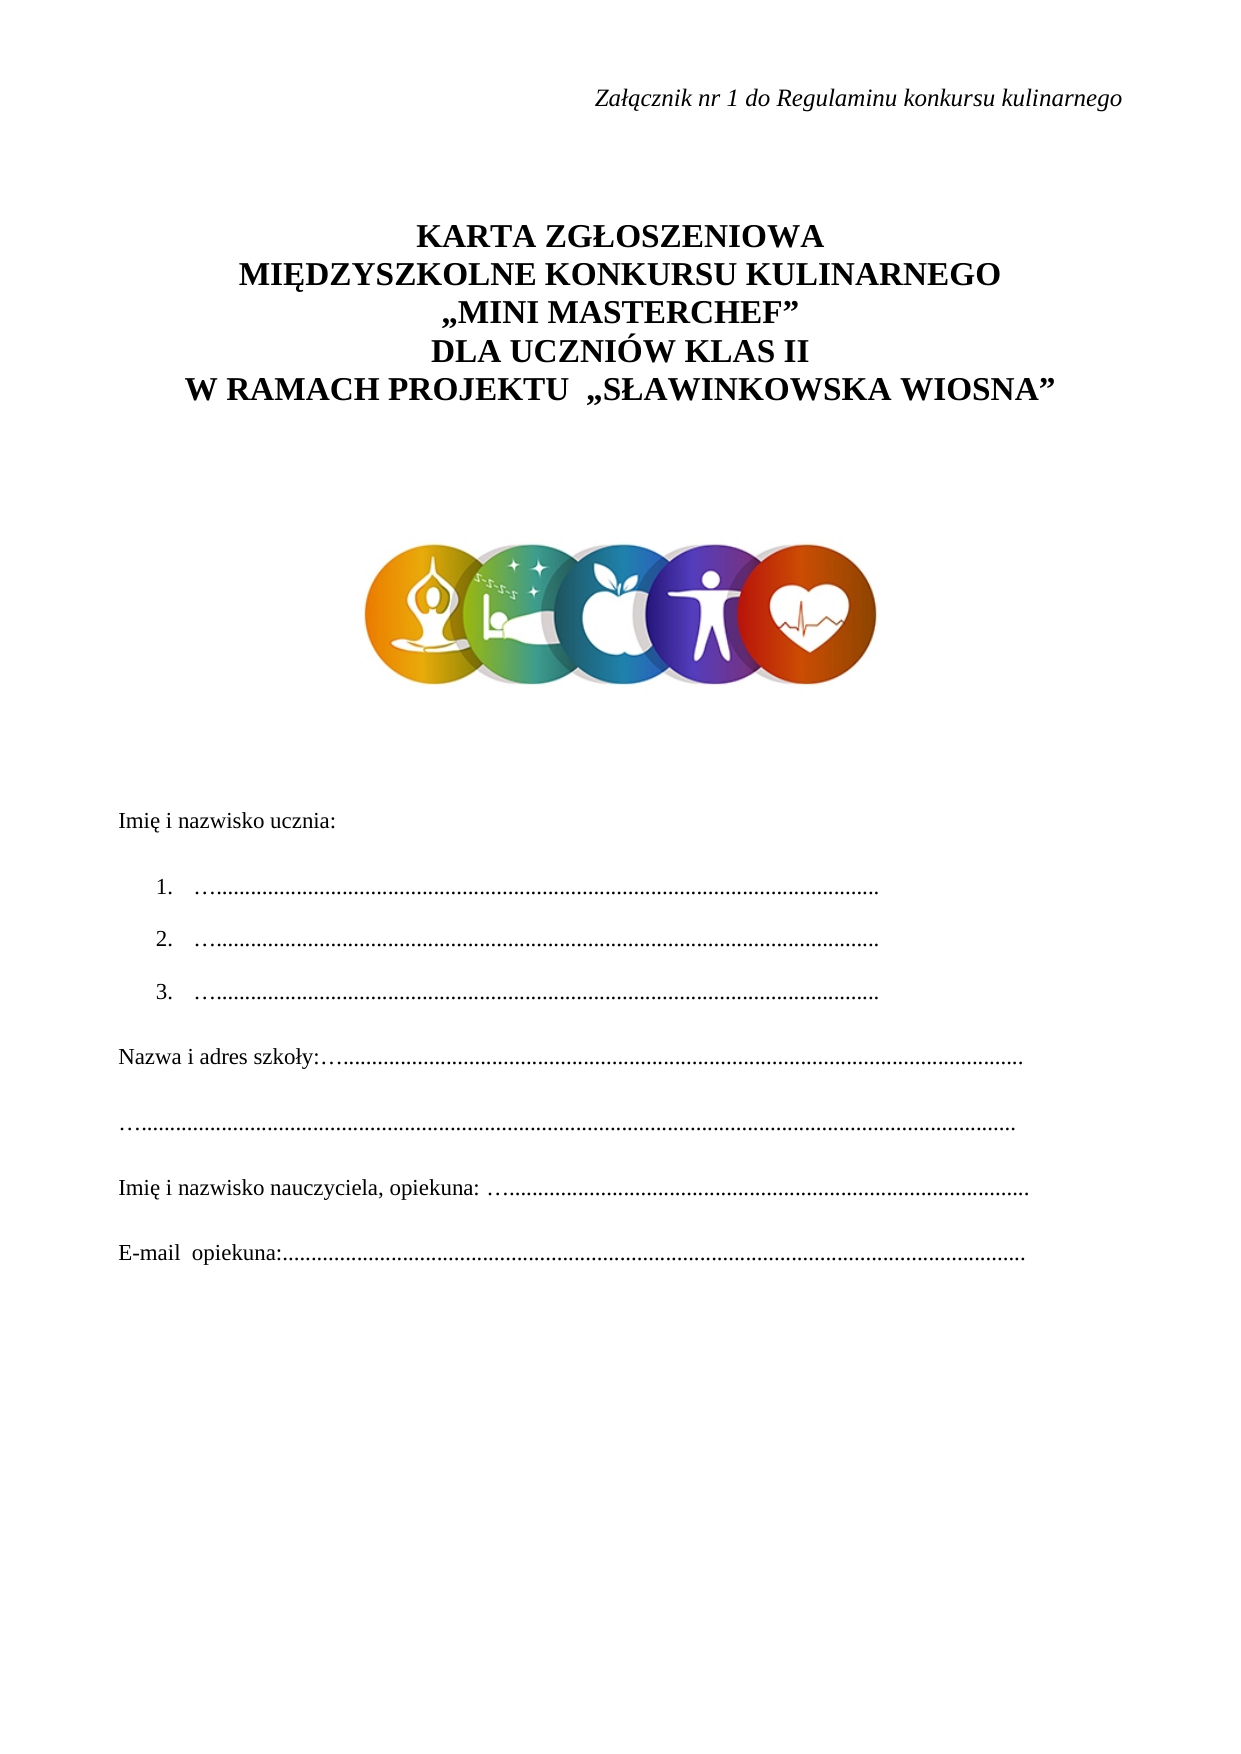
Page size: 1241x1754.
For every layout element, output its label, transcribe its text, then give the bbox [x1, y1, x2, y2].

text MIĘDZYSZKOLNE KONKURSU KULINARNEGO [118, 254, 1122, 293]
text „MINI MASTERCHEF” [118, 293, 1122, 331]
list ….................................................................................................................... [156, 978, 1122, 1004]
text Imię i nazwisko nauczyciela, opiekuna: …........................................................................................... [118, 1174, 1122, 1200]
text …......................................................................................................................................................... [118, 1109, 1122, 1135]
text Nazwa i adres szkoły:…....................................................................................................................... [118, 1043, 1122, 1070]
list ….................................................................................................................... [156, 873, 1122, 899]
list ….................................................................................................................... [156, 926, 1122, 952]
text KARTA ZGŁOSZENIOWA [118, 216, 1122, 254]
text Załącznik nr 1 do Regulaminu konkursu kulinarnego [118, 83, 1122, 111]
text DLA UCZNIÓW KLAS II [118, 331, 1122, 369]
text E-mail opiekuna:.................................................................................................................................. [118, 1239, 1122, 1265]
picture [358, 532, 882, 697]
text Imię i nazwisko ucznia: [118, 808, 1122, 834]
text W RAMACH PROJEKTU „SŁAWINKOWSKA WIOSNA” [118, 369, 1122, 408]
